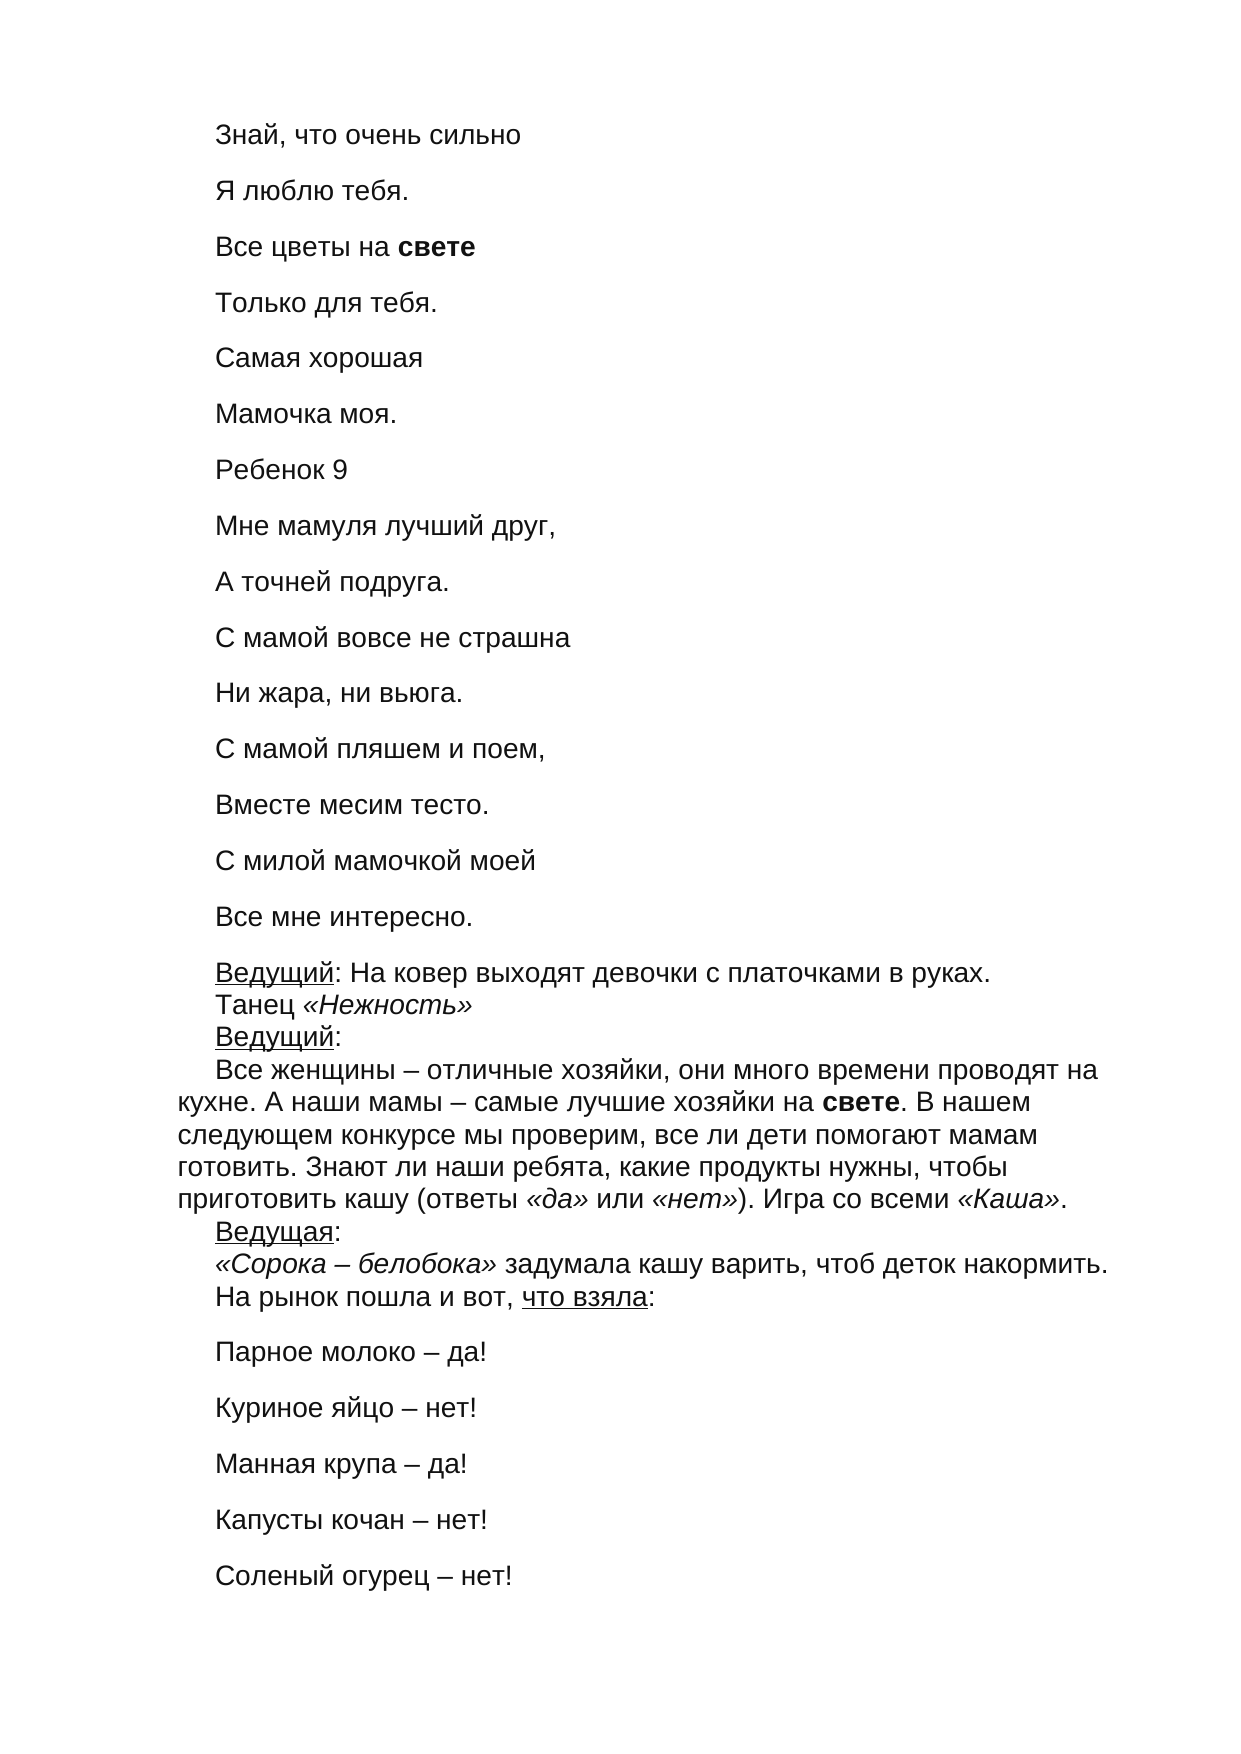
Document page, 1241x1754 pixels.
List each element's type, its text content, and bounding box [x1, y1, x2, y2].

text Соленый огурец – нет! [177, 1559, 1152, 1591]
text Мне мамуля лучший друг, [177, 509, 1152, 541]
text Капусты кочан – нет! [177, 1503, 1152, 1535]
text Мамочка моя. [177, 397, 1152, 430]
text Только для тебя. [177, 286, 1152, 318]
text С милой мамочкой моей [177, 844, 1152, 876]
text Все цветы на свете [177, 230, 1152, 262]
text С мамой вовсе не страшна [177, 621, 1152, 653]
text С мамой пляшем и поем, [177, 732, 1152, 765]
text Ведущий: На ковер выходят девочки с платочками в руках. [177, 956, 1152, 988]
text Знай, что очень сильно [177, 118, 1152, 151]
text Парное молоко – да! [177, 1335, 1152, 1368]
text Все мне интересно. [177, 900, 1152, 932]
text Все женщины – отличные хозяйки, они много времени проводят на кухне. А наши мамы – самые лучшие хозяйки на свете. В нашем следующем конкурсе мы проверим, все ли дети помогают мамам готовить. Знают ли наши ребята, какие продукты нужны, чтобы приготовить кашу (ответы «да» или «нет»). Игра со всеми «Каша». [177, 1053, 1152, 1215]
text Танец «Нежность» [177, 988, 1152, 1020]
text На рынок пошла и вот, что взяла: [177, 1279, 1152, 1312]
text Я люблю тебя. [177, 174, 1152, 206]
text Ведущая: [177, 1215, 1152, 1247]
text Куриное яйцо – нет! [177, 1391, 1152, 1424]
text Ни жара, ни вьюга. [177, 676, 1152, 709]
text Ребенок 9 [177, 453, 1152, 486]
text А точней подруга. [177, 565, 1152, 597]
text Ведущий: [177, 1020, 1152, 1053]
text «Сорока – белобока» задумала кашу варить, чтоб деток накормить. [177, 1247, 1152, 1279]
text Самая хорошая [177, 341, 1152, 374]
text Вместе месим тесто. [177, 788, 1152, 821]
text Манная крупа – да! [177, 1447, 1152, 1479]
